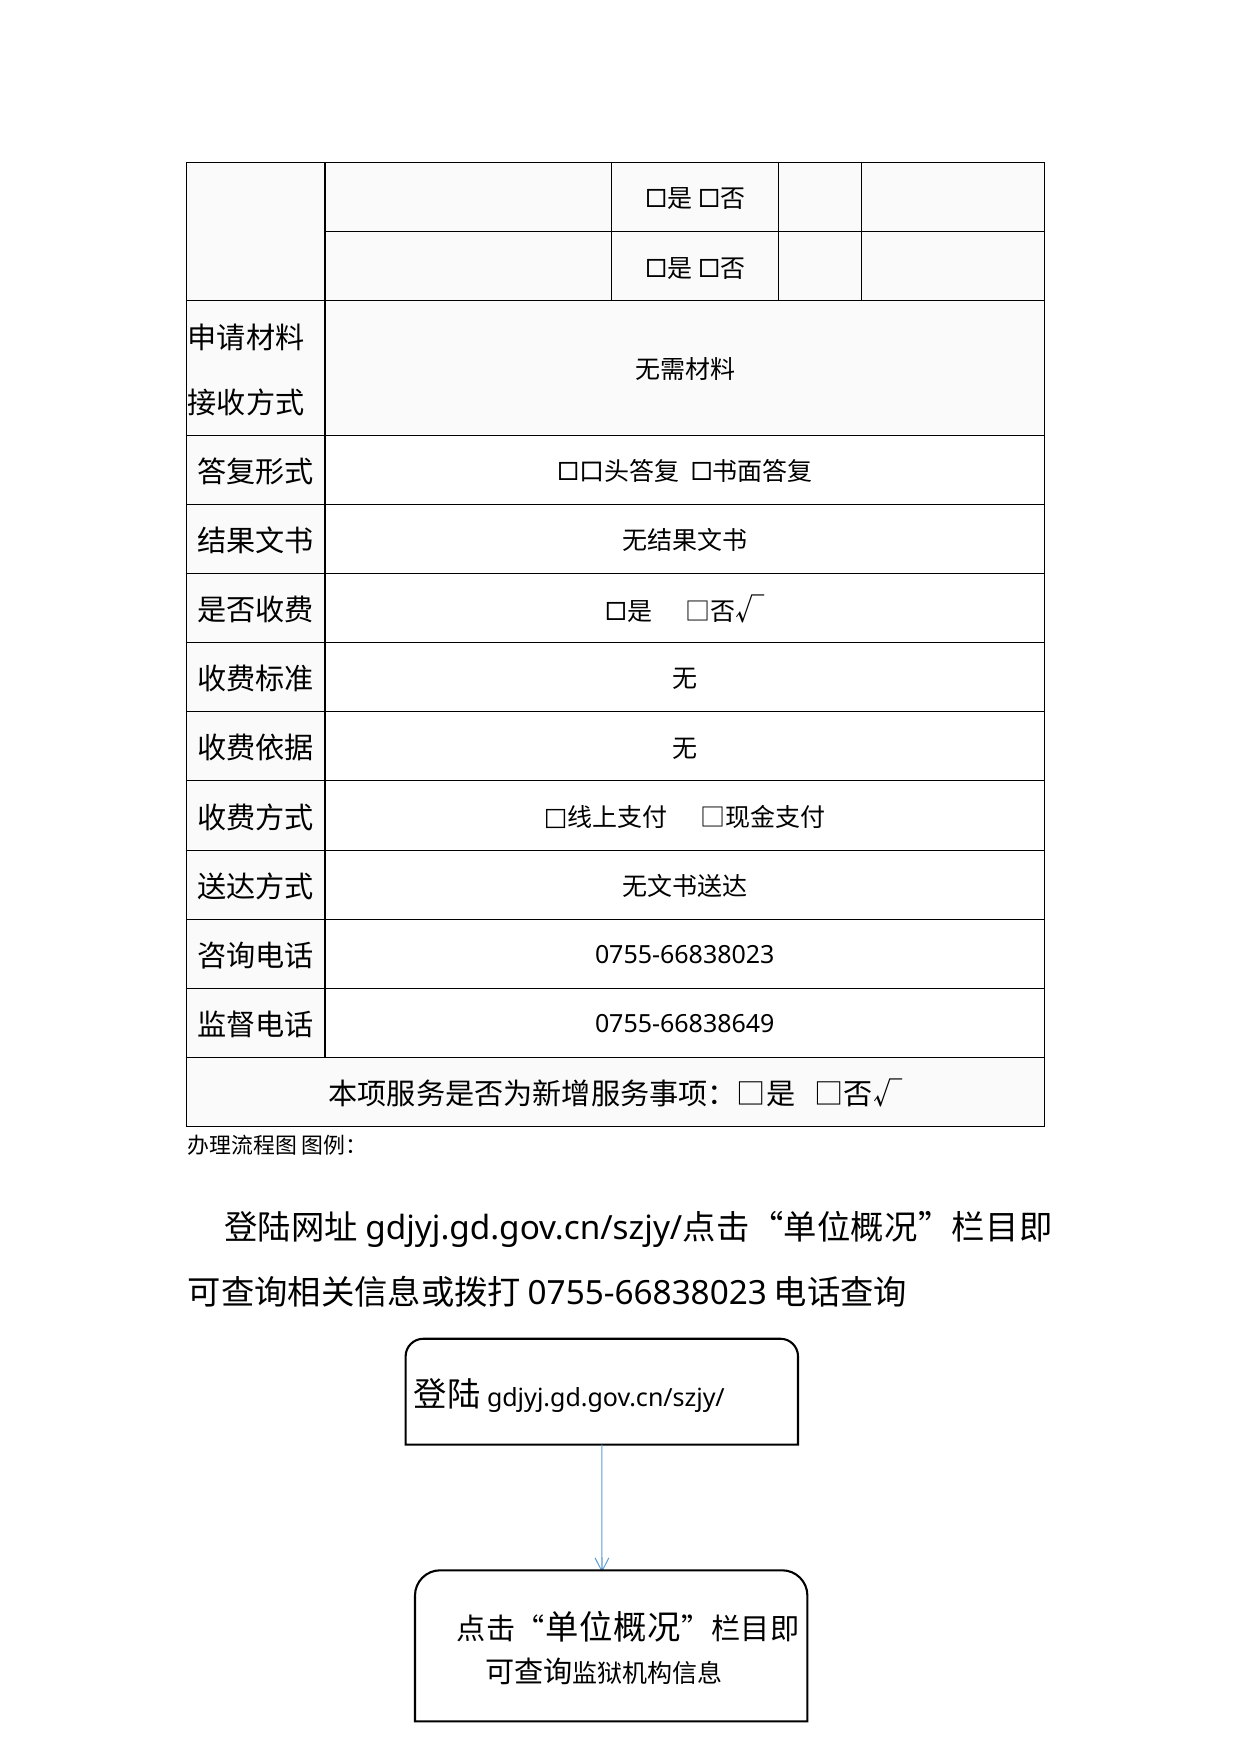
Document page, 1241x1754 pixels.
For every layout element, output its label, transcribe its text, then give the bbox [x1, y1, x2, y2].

table_cell 监督电话 [187, 989, 324, 1057]
table_cell [326, 232, 611, 300]
table_cell 是 否 [612, 232, 778, 300]
table_cell 收费依据 [187, 712, 324, 780]
table_cell □线上支付 □现金支付 [326, 781, 1044, 849]
table_cell [862, 163, 1044, 231]
table_cell 口头答复 书面答复 [326, 436, 1044, 504]
table_cell [779, 163, 861, 231]
table_cell 无需材料 [326, 301, 1044, 434]
table_cell 是否收费 [187, 574, 324, 642]
table_cell 答复形式 [187, 436, 324, 504]
table_cell 无结果文书 [326, 505, 1044, 573]
text 办理流程图 图例： [187, 1127, 1053, 1160]
table_cell 是 □否√ [326, 574, 1044, 642]
table_cell 申请材料接收方式 [187, 301, 324, 434]
table_cell 0755-66838649 [326, 989, 1044, 1057]
table_cell [326, 163, 611, 231]
table_cell 收费标准 [187, 643, 324, 711]
table_cell 无文书送达 [326, 851, 1044, 919]
table_cell 本项服务是否为新增服务事项：□是 □否√ [187, 1058, 1044, 1126]
table_cell 咨询电话 [187, 920, 324, 988]
table_cell [862, 232, 1044, 300]
table_cell 收费方式 [187, 781, 324, 849]
table_cell 是 否 [612, 163, 778, 231]
text 登陆网址gdjyj.gd.gov.cn/szjy/点击“单位概况”栏目即可查询相关信息或拨打0755-66838023电话查询 [187, 1192, 1053, 1322]
table_cell 0755-66838023 [326, 920, 1044, 988]
table_cell 无 [326, 643, 1044, 711]
table_cell 结果文书 [187, 505, 324, 573]
table_cell 无 [326, 712, 1044, 780]
table_cell [779, 232, 861, 300]
table_cell 送达方式 [187, 851, 324, 919]
